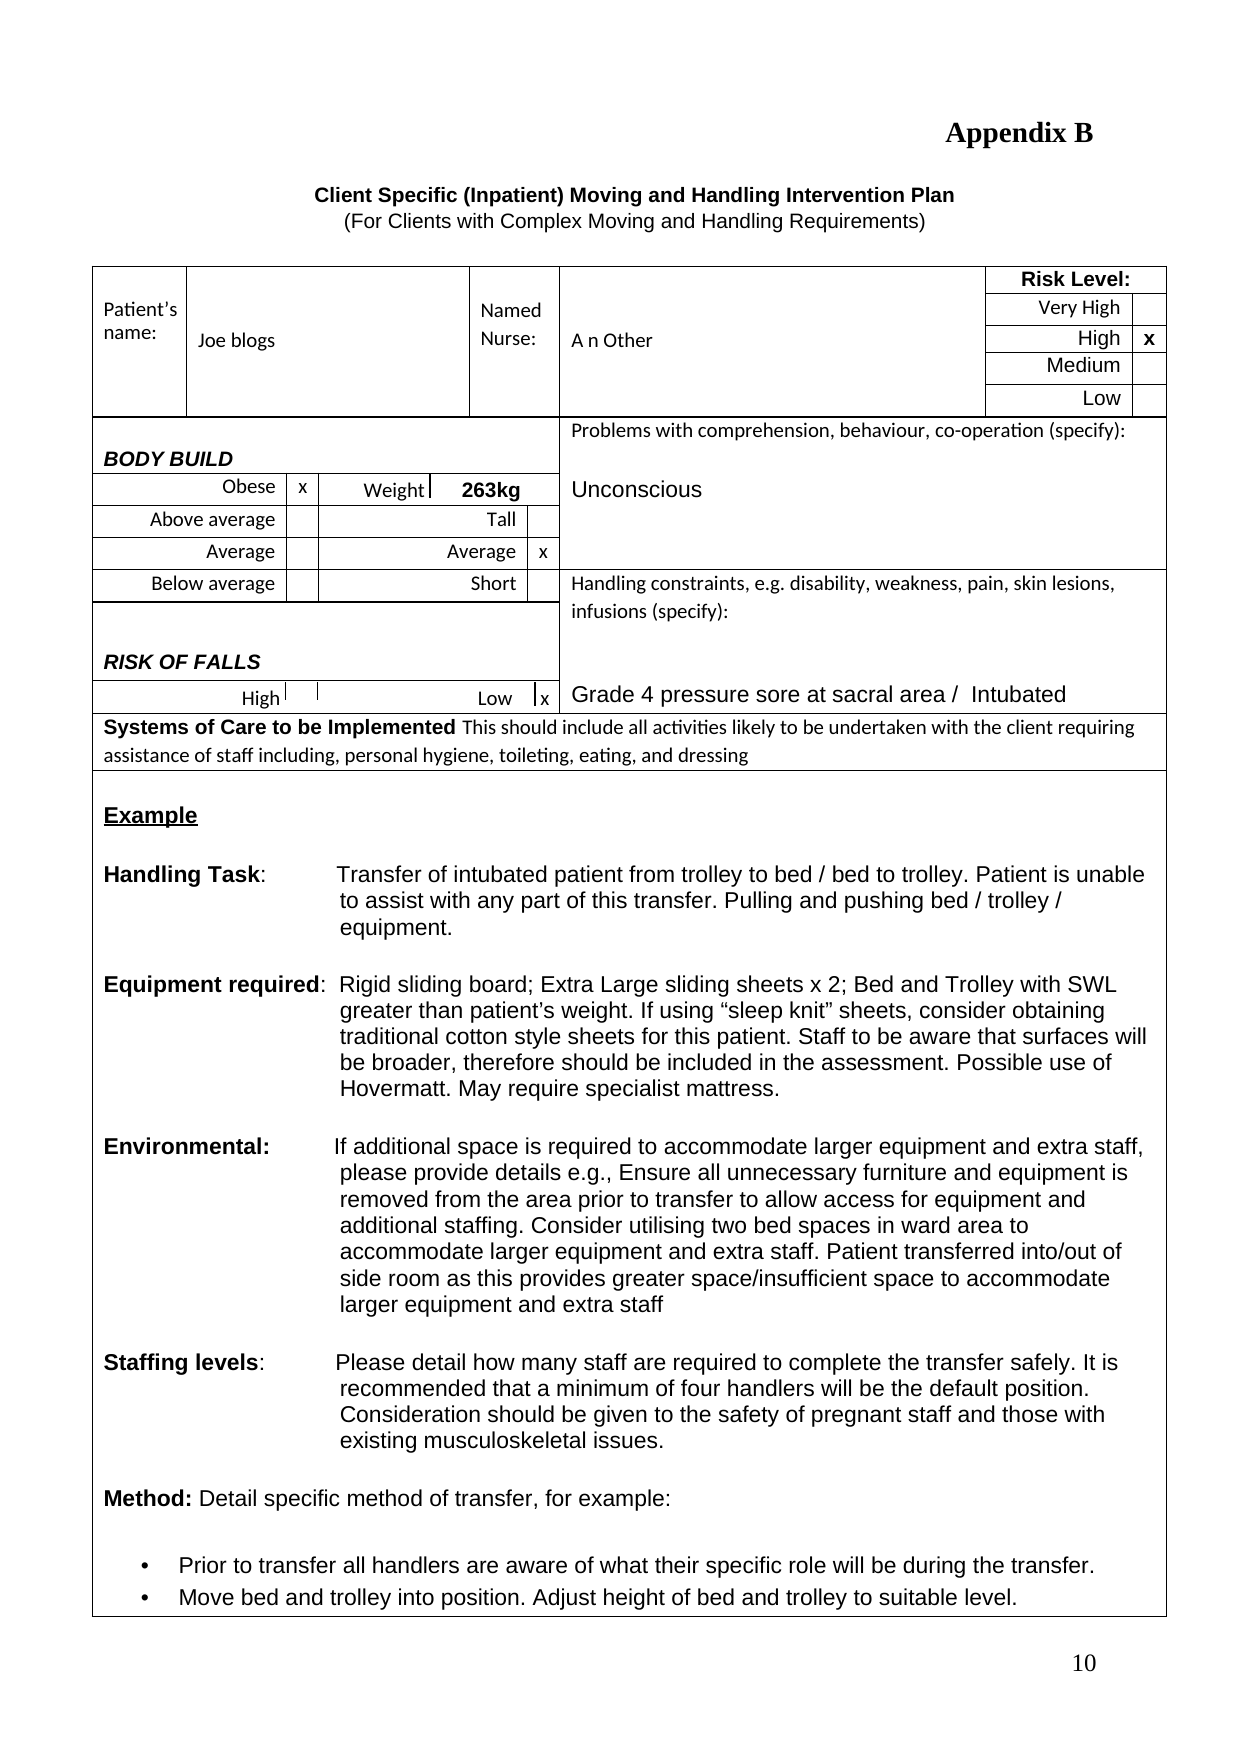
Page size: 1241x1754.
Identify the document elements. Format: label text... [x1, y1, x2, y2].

table_cell Problems with comprehension, behaviour, co-operation (specify): Unconscious [560, 418, 1166, 569]
table_cell Handling constraints, e.g. disability, weakness, pain, skin lesions, infusions (specify): [560, 570, 1166, 650]
table_header Patient’s name: [93, 267, 186, 416]
table_cell [1133, 353, 1166, 384]
table_cell Systems of Care to be Implemented This should include all activities likely to be undertaken with the client requiring assistance of staff including, personal hygiene, toileting, eating, and dressing [93, 714, 1166, 769]
table_cell Average [93, 538, 286, 569]
text (For Clients with Complex Moving and Handling Requirements) [344, 209, 1154, 233]
table_cell [287, 506, 318, 537]
table_cell [287, 538, 318, 569]
table_cell Very High [986, 294, 1132, 325]
table_cell Above average [93, 506, 286, 537]
table_cell Average [319, 538, 527, 569]
table_cell [93, 603, 559, 650]
table_cell [528, 506, 559, 537]
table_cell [93, 771, 1166, 1616]
table_cell Below average [93, 570, 286, 601]
table_cell [1133, 385, 1166, 416]
table_cell Tall [319, 506, 527, 537]
table_cell [1133, 294, 1166, 325]
table_cell Obese [93, 474, 286, 505]
table_cell x [287, 474, 318, 505]
table_header Joe blogs [187, 267, 469, 416]
table_cell Medium [986, 353, 1132, 384]
table_cell [528, 570, 559, 601]
table_cell Grade 4 pressure sore at sacral area / Intubated [560, 650, 1166, 713]
table_cell [287, 570, 318, 601]
text Client Specific (Inpatient) Moving and Handling Intervention Plan [314, 183, 1154, 207]
table_header A n Other [560, 267, 985, 416]
table_cell RISK OF FALLS [93, 650, 559, 680]
table_header Named Nurse: [470, 267, 559, 416]
table_cell x [1133, 326, 1166, 352]
table_cell Short [319, 570, 527, 601]
table_cell Weight 263kg [319, 474, 559, 505]
table_cell High Low x [93, 681, 559, 713]
table_cell High [986, 326, 1132, 352]
table_cell BODY BUILD [93, 418, 559, 473]
table_header Risk Level: [986, 267, 1166, 293]
text Appendix B [148, 116, 1093, 149]
table_cell Low [986, 385, 1132, 416]
table_cell x [528, 538, 559, 569]
